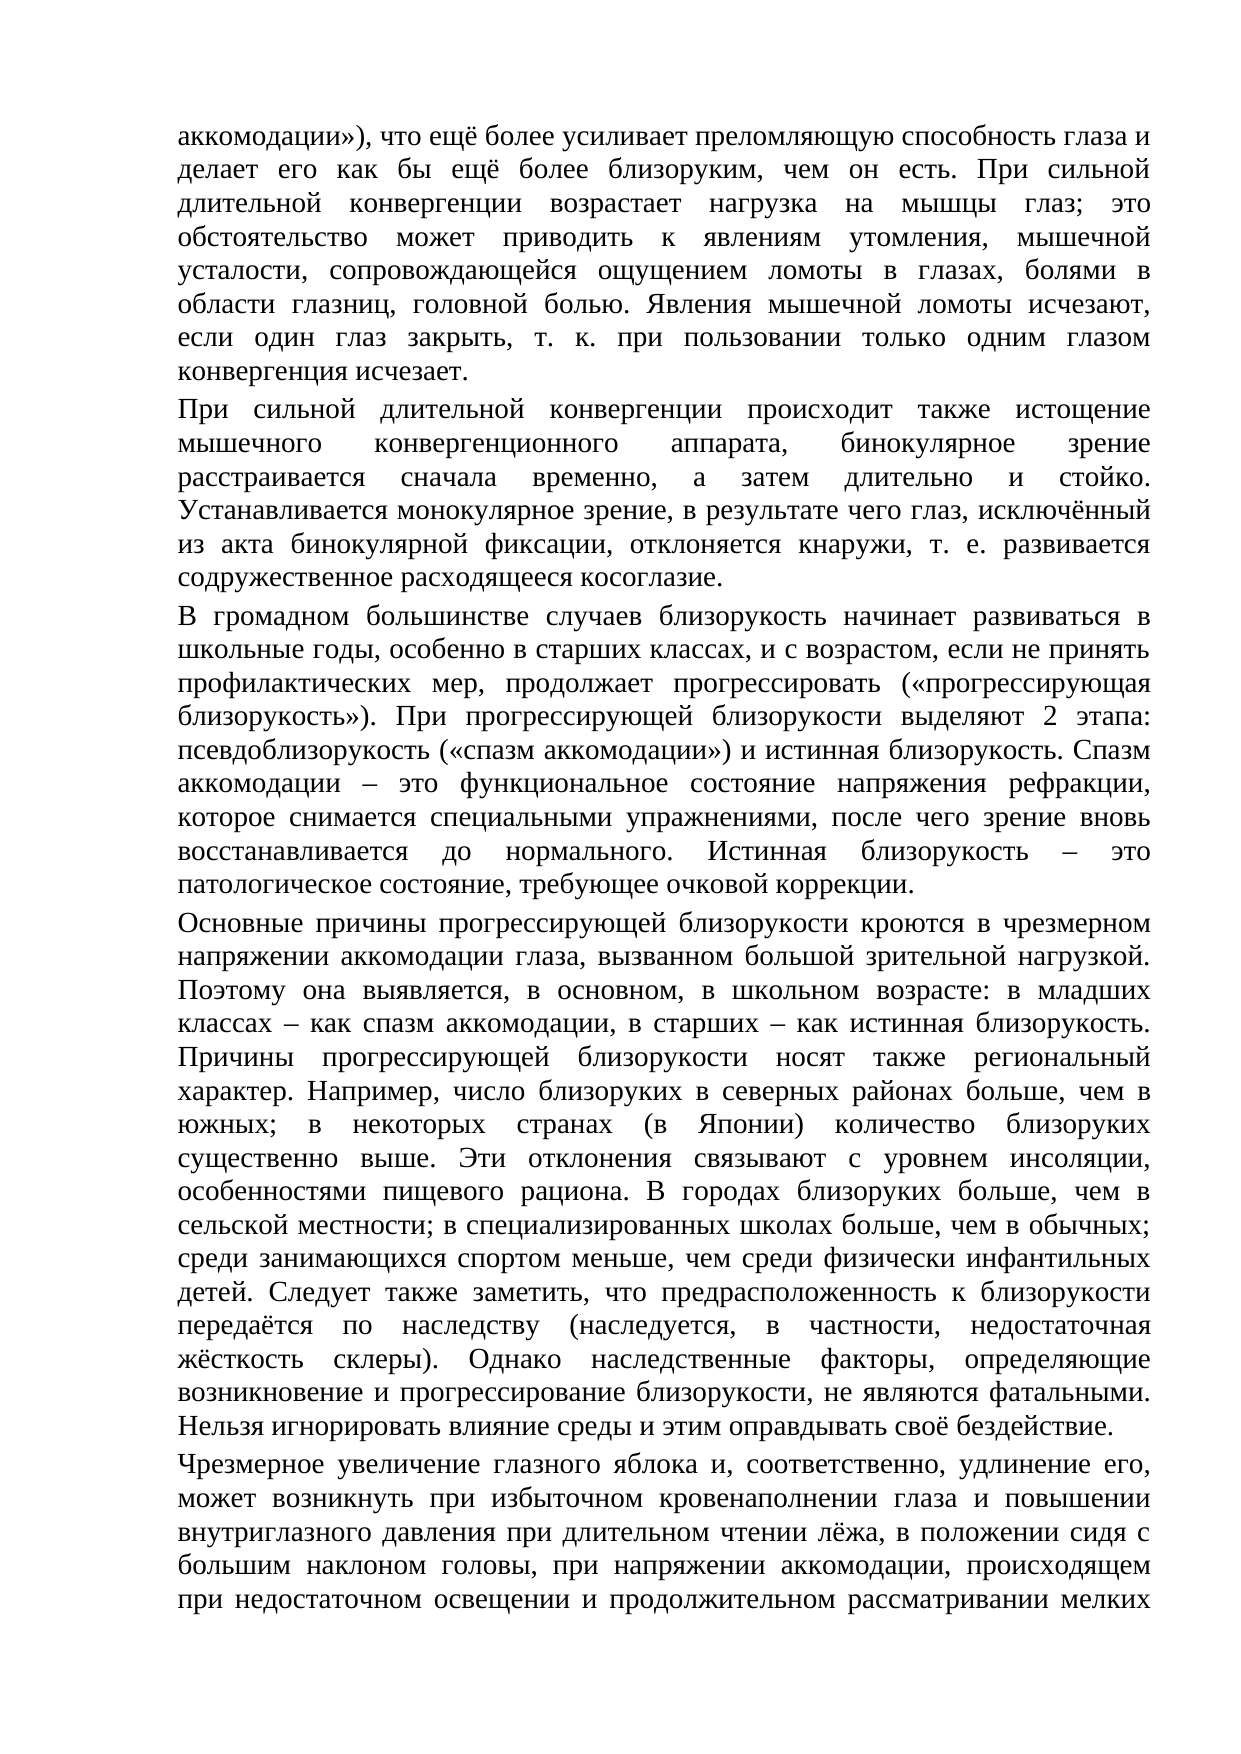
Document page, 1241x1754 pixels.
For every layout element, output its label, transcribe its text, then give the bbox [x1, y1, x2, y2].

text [177, 118, 1152, 386]
text Основные причины прогрессирующей близорукости кроются в чрезмерном напряжении аккомодации глаза, вызванном большой зрительной нагрузкой. Поэтому она выявляется, в основном, в школьном возрасте: в младших классах – как спазм аккомодации, в старших – как истинная близорукость. Причины прогрессирующей близорукости носят также региональный характер. Например, число близоруких в северных районах больше, чем в южных; в некоторых странах (в Японии) количество близоруких существенно выше. Эти отклонения связывают с уровнем инсоляции, особенностями пищевого рациона. В городах близоруких больше, чем в сельской местности; в специализированных школах больше, чем в обычных; среди занимающихся спортом меньше, чем среди физически инфантильных детей. Следует также заметить, что предрасположенность к близорукости передаётся по наследству (наследуется, в частности, недостаточная жёсткость склеры). Однако наследственные факторы, определяющие возникновение и прогрессирование близорукости, не являются фатальными. Нельзя игнорировать влияние среды и этим оправдывать своё бездействие. [177, 905, 1152, 1442]
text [177, 1447, 1152, 1614]
text В громадном большинстве случаев близорукость начинает развиваться в школьные годы, особенно в старших классах, и с возрастом, если не принять профилактических мер, продолжает прогрессировать («прогрессирующая близорукость»). При прогрессирующей близорукости выделяют 2 этапа: псевдоблизорукость («спазм аккомодации») и истинная близорукость. Спазм аккомодации – это функциональное состояние напряжения рефракции, которое снимается специальными упражнениями, после чего зрение вновь восстанавливается до нормального. Истинная близорукость – это патологическое состояние, требующее очковой коррекции. [177, 598, 1152, 900]
text При сильной длительной конвергенции происходит также истощение мышечного конвергенционного аппарата, бинокулярное зрение расстраивается сначала временно, а затем длительно и стойко. Устанавливается монокулярное зрение, в результате чего глаз, исключённый из акта бинокулярной фиксации, отклоняется кнаружи, т. е. развивается содружественное расходящееся косоглазие. [177, 392, 1152, 593]
